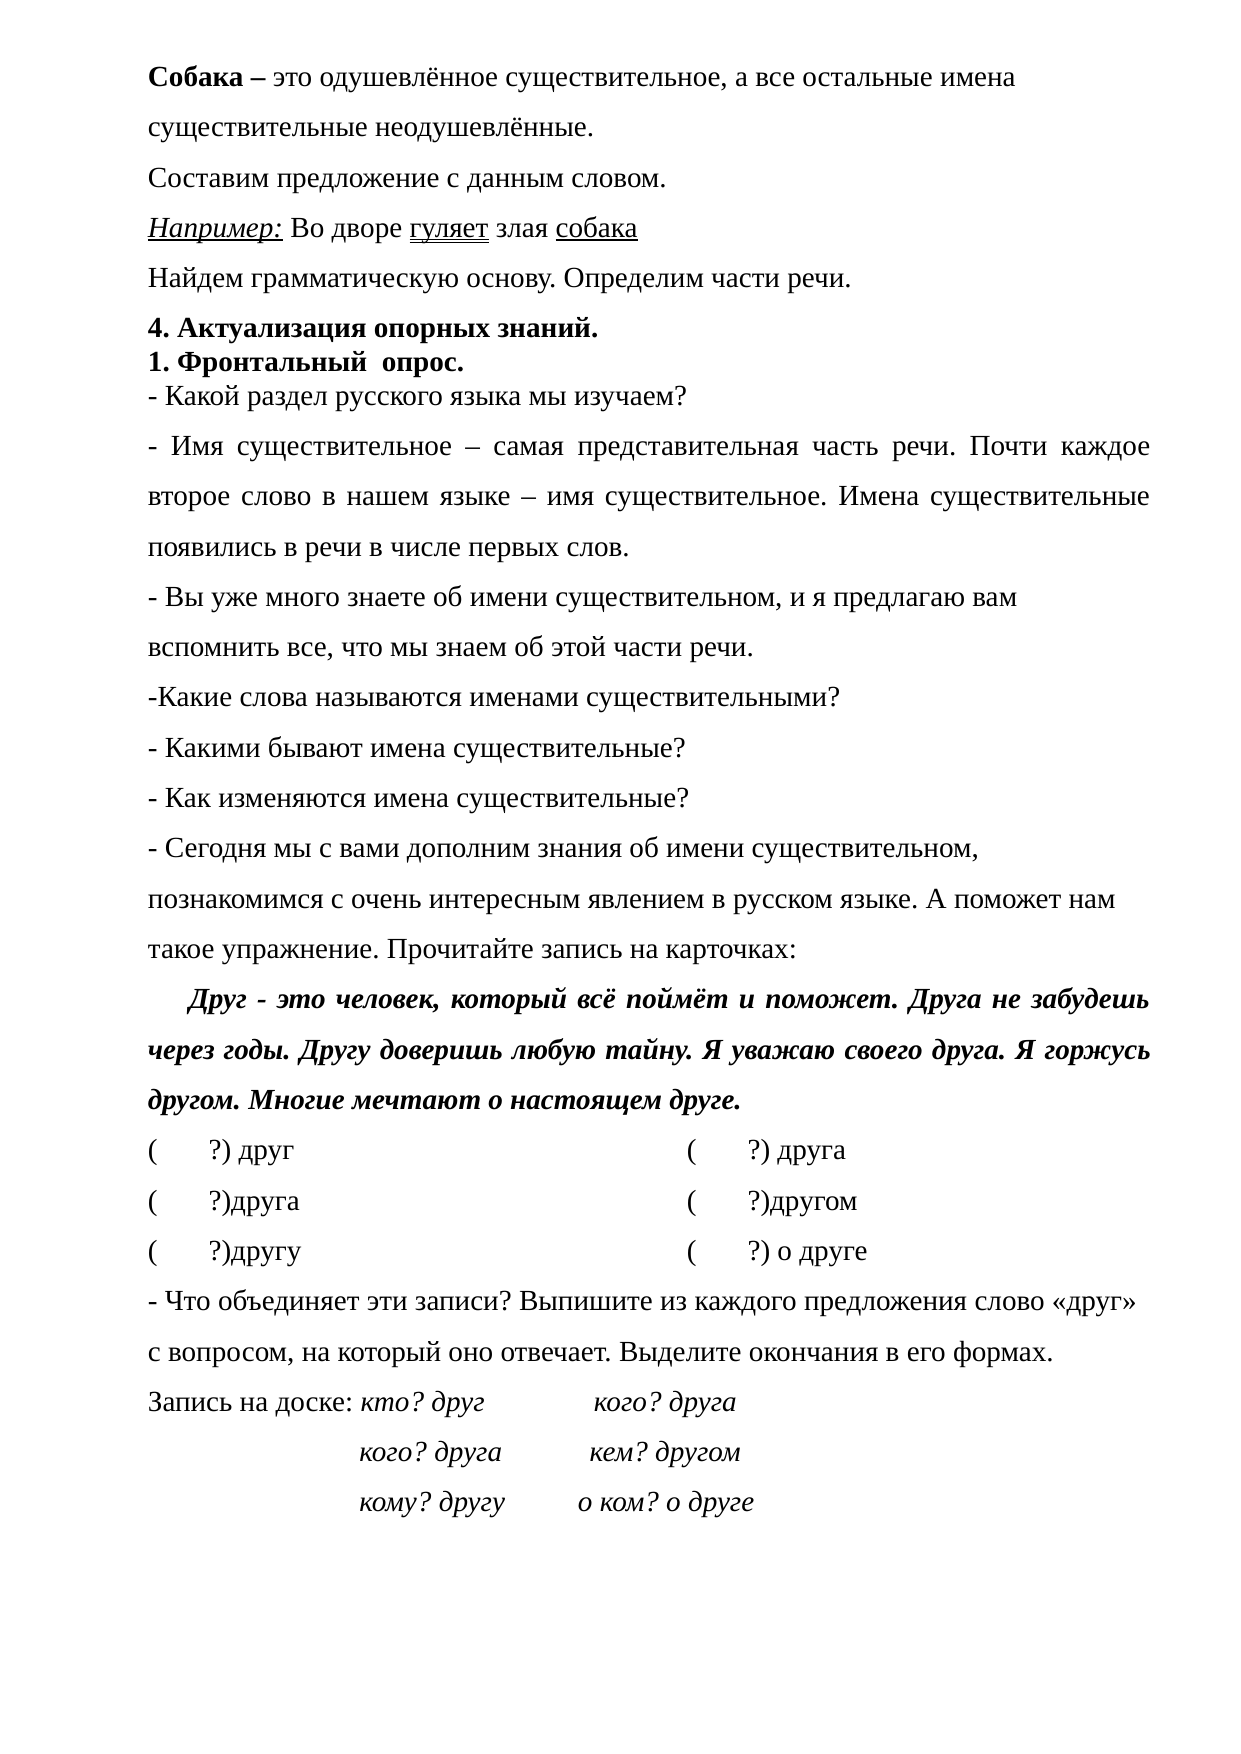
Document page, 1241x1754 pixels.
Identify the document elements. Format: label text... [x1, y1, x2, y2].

text 4. Актуализация опорных знаний. [148, 311, 1152, 344]
text Найдем грамматическую основу. Определим части речи. [148, 260, 1152, 294]
text - Что объединяет эти записи? Выпишите из каждого предложения слово «друг» с вопросом, на который оно отвечает. Выделите окончания в его формах. [148, 1283, 1152, 1367]
text ( ?)друга [148, 1183, 613, 1216]
text кого? друга кем? другом [148, 1434, 1152, 1468]
text Запись на доске: кто? друг кого? друга [148, 1384, 1152, 1417]
text Составим предложение с данным словом. [148, 160, 1152, 193]
text Например: Во дворе гуляет злая собака [148, 210, 1152, 243]
text - Какими бывают имена существительные? [148, 730, 1152, 763]
text ( ?) о друге [687, 1233, 1152, 1267]
text ( ?) друга [687, 1132, 1152, 1166]
text ( ?) друг [148, 1132, 613, 1166]
text Друг - это человек, который всё поймёт и поможет. Друга не забудешь через годы. Другу доверишь любую тайну. Я уважаю своего друга. Я горжусь другом. Многие мечтают о настоящем друге. [148, 981, 1152, 1116]
text - Имя существительное – самая представительная часть речи. Почти каждое второе слово в нашем языке – имя существительное. Имена существительные появились в речи в числе первых слов. [148, 428, 1152, 562]
text -Какие слова называются именами существительными? [148, 679, 1152, 713]
text - Вы уже много знаете об имени существительном, и я предлагаю вам вспомнить все, что мы знаем об этой части речи. [148, 579, 1152, 663]
text ( ?)другу [148, 1233, 613, 1267]
text Собака – это одушевлённое существительное, а все остальные имена существительные неодушевлённые. [148, 59, 1152, 143]
text кому? другу о ком? о друге [148, 1484, 1152, 1518]
text - Как изменяются имена существительные? [148, 780, 1152, 814]
text - Сегодня мы с вами дополним знания об имени существительном, познакомимся с очень интересным явлением в русском языке. А поможет нам такое упражнение. Прочитайте запись на карточках: [148, 831, 1152, 965]
text ( ?)другом [687, 1183, 1152, 1216]
text - Какой раздел русского языка мы изучаем? [148, 378, 1152, 411]
text 1. Фронтальный опрос. [148, 344, 1152, 378]
